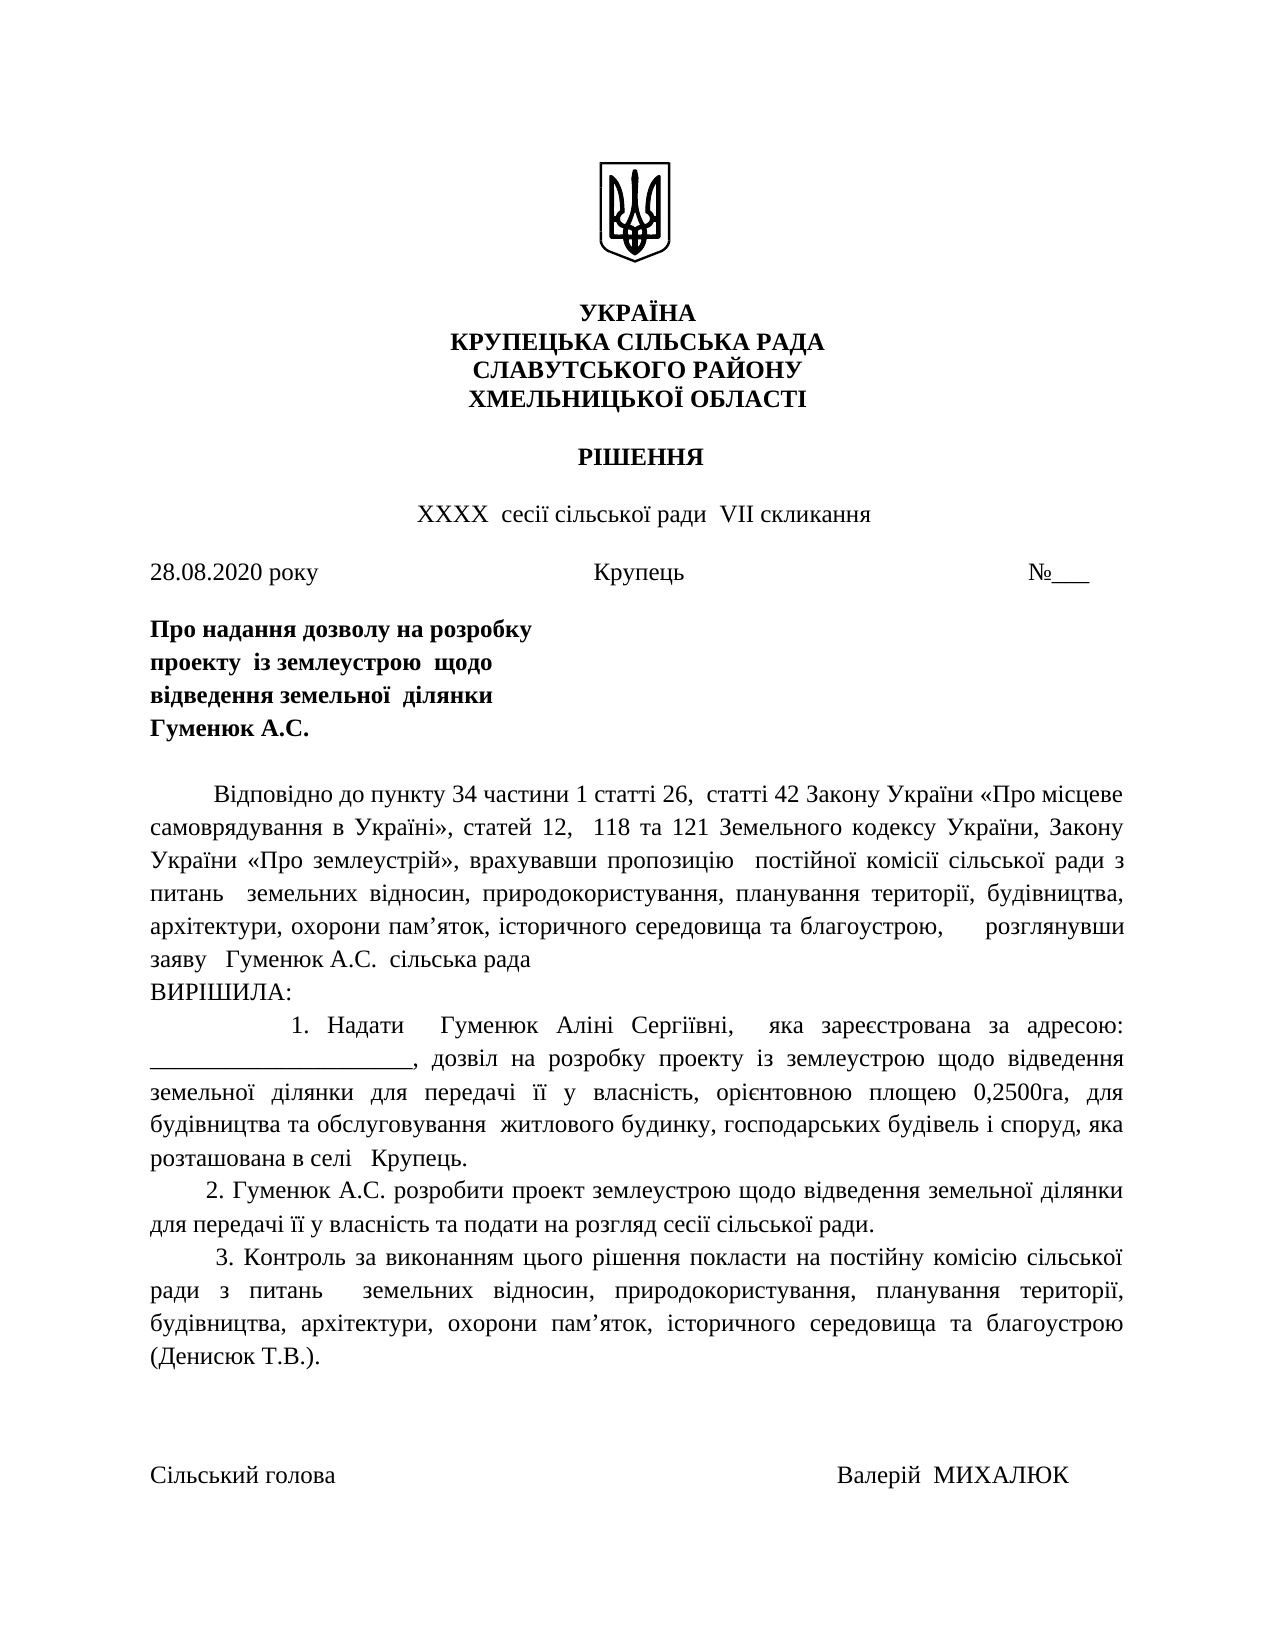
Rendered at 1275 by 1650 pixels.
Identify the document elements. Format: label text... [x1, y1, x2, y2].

text Про надання дозволу на розробку [150, 614, 1125, 643]
text СЛАВУТСЬКОГО РАЙОНУ [150, 356, 1125, 384]
text проекту із землеустрою щодо [150, 647, 1125, 676]
text ХХХХ сесії сільської ради VІІ скликання [150, 499, 1125, 528]
text 3. Контроль за виконанням цього рішення покласти на постійну комісію сільської ради з питань земельних відносин, природокористування, планування території, будівництва, архітектури, охорони пам’яток, історичного середовища та благоустрою (Денисюк Т.В.). [150, 1242, 1125, 1369]
text Гуменюк А.С. [150, 713, 1125, 742]
text Сільський голова Валерій МИХАЛЮК [150, 1461, 1125, 1489]
text ВИРІШИЛА: [150, 977, 1125, 1006]
text 28.08.2020 року Крупець №___ [150, 557, 1125, 586]
text УКРАЇНА [150, 298, 1125, 327]
text 1. Надати Гуменюк Аліні Сергіївні, яка зареєстрована за адресою: _____________________, дозвіл на розробку проекту із землеустрою щодо відведення земельної ділянки для передачі її у власність, орієнтовною площею 0,2500га, для будівництва та обслуговування житлового будинку, господарських будівель і споруд, яка розташована в селі Крупець. [150, 1011, 1125, 1171]
text відведення земельної ділянки [150, 680, 1125, 709]
text 2. Гуменюк А.С. розробити проект землеустрою щодо відведення земельної ділянки для передачі її у власність та подати на розгляд сесії сільської ради. [150, 1176, 1125, 1237]
text ХМЕЛЬНИЦЬКОЇ ОБЛАСТІ [150, 384, 1125, 413]
text КРУПЕЦЬКА СІЛЬСЬКА РАДА [150, 327, 1125, 356]
text РІШЕННЯ [150, 442, 1125, 471]
text Відповідно до пункту 34 частини 1 статті 26, статті 42 Закону України «Про місцеве самоврядування в Україні», статей 12, 118 та 121 Земельного кодексу України, Закону України «Про землеустрій», врахувавши пропозицію постійної комісії сільської ради з питань земельних відносин, природокористування, планування території, будівництва, архітектури, охорони пам’яток, історичного середовища та благоустрою, розглянувши заяву Гуменюк А.С. сільська рада [150, 779, 1125, 973]
